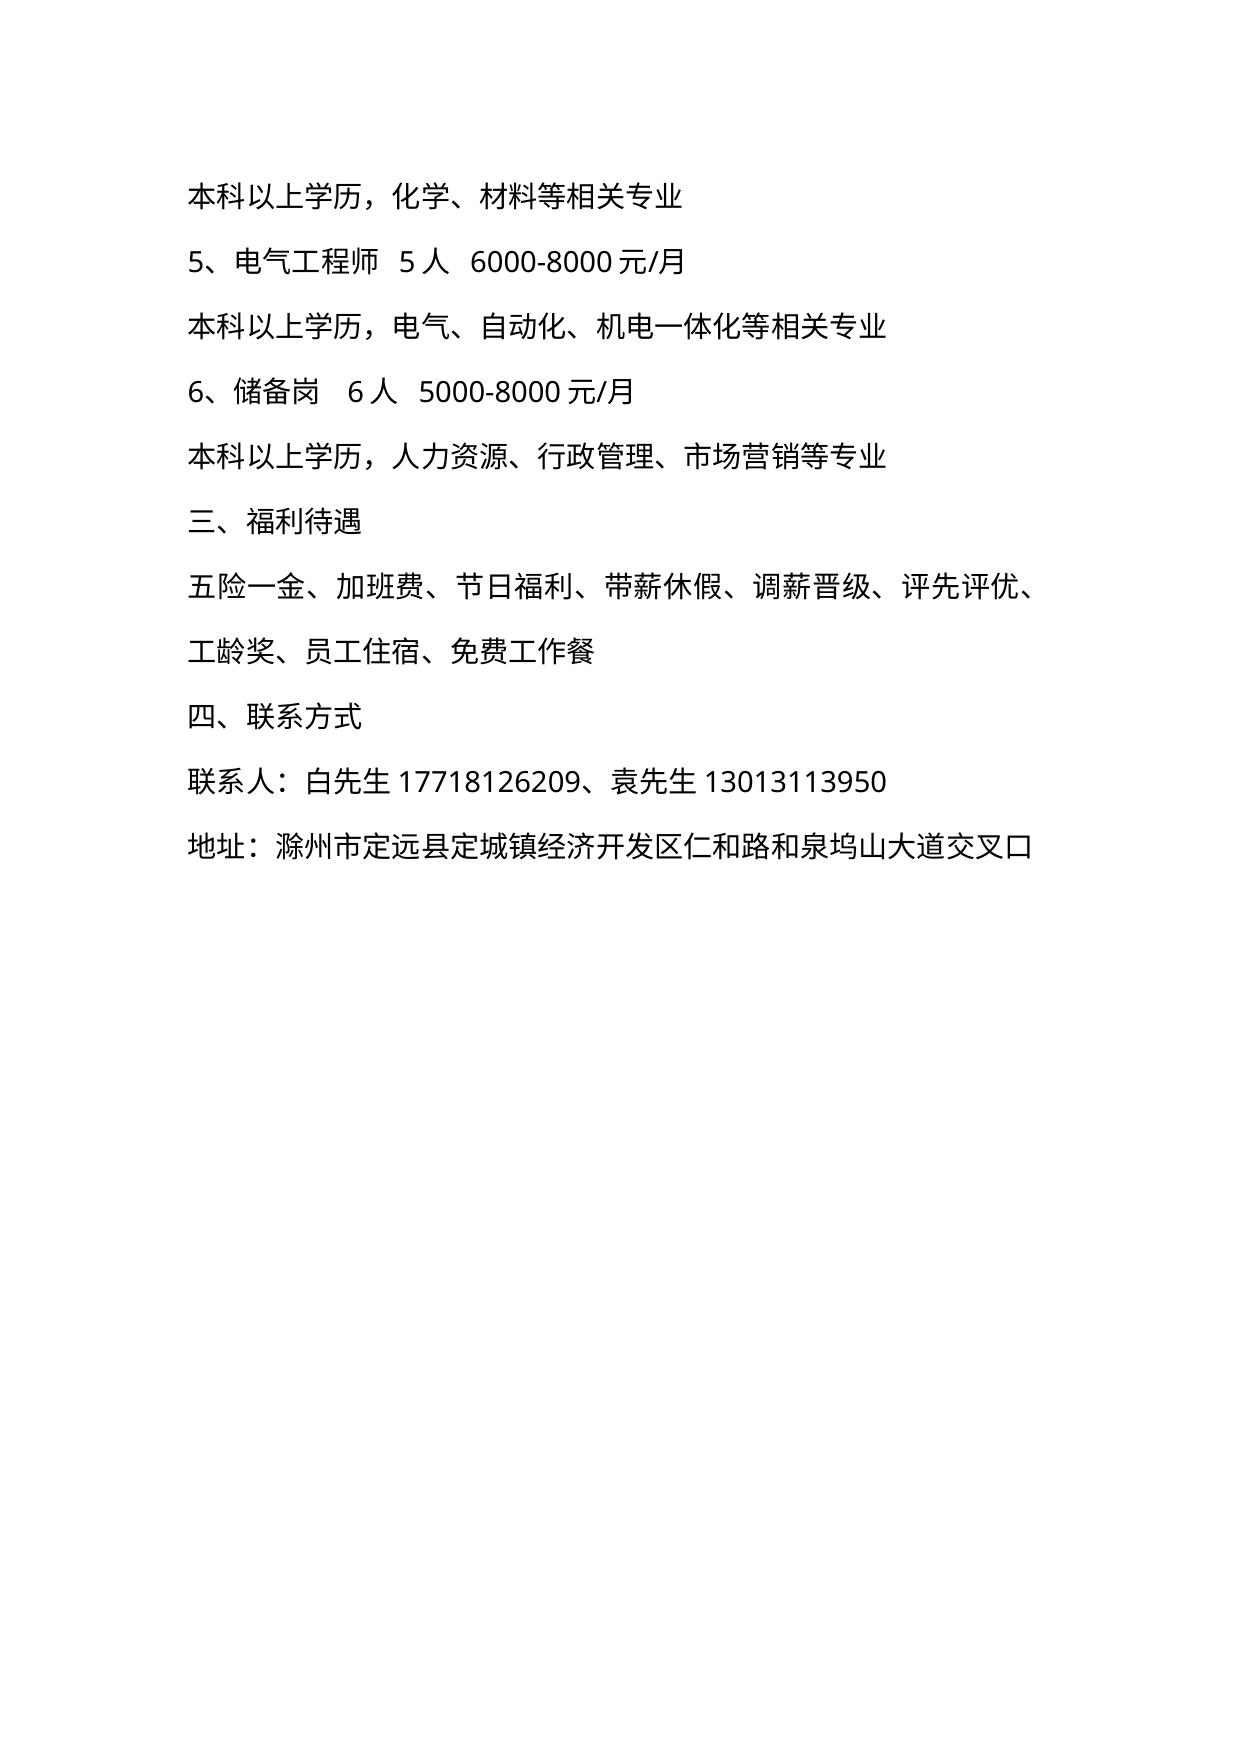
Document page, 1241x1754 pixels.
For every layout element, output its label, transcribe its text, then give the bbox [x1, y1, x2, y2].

text 四、联系方式 [187, 682, 1053, 747]
text 五险一金、加班费、节日福利、带薪休假、调薪晋级、评先评优、工龄奖、员工住宿、免费工作餐 [187, 552, 1053, 682]
list 本科以上学历，化学、材料等相关专业 [187, 162, 1053, 227]
list 本科以上学历，人力资源、行政管理、市场营销等专业 [187, 422, 1053, 487]
list 储备岗 6人 5000-8000元/月 [187, 357, 1053, 422]
list 本科以上学历，电气、自动化、机电一体化等相关专业 [187, 292, 1053, 357]
list 电气工程师 5人 6000-8000元/月 [187, 227, 1053, 292]
text 地址：滁州市定远县定城镇经济开发区仁和路和泉坞山大道交叉口 [187, 812, 1053, 877]
text 三、福利待遇 [187, 487, 1053, 552]
text 联系人：白先生17718126209、袁先生13013113950 [187, 747, 1053, 812]
